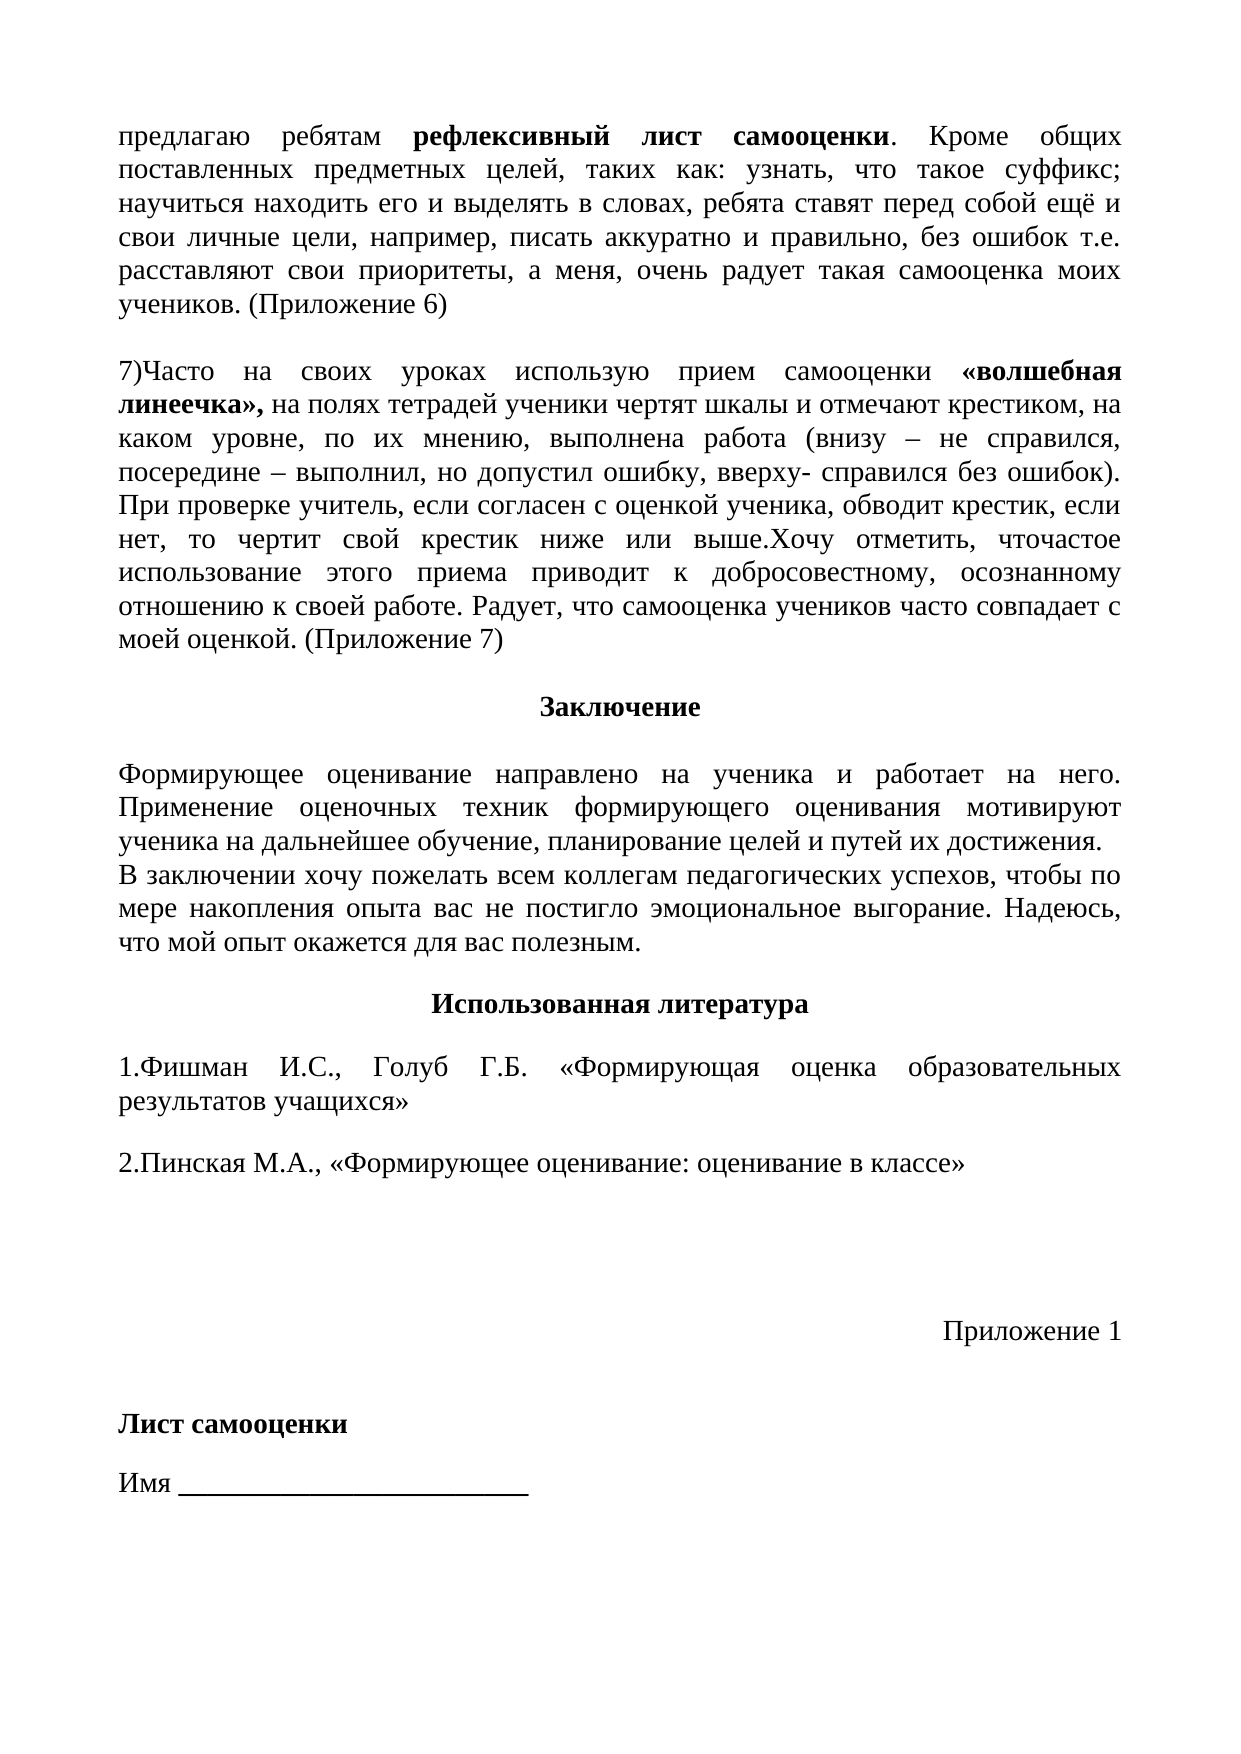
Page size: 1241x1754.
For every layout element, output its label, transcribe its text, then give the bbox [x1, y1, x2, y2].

text 2.Пинская М.А., «Формирующее оценивание: оценивание в классе» [118, 1146, 1122, 1179]
text Лист самооценки [118, 1406, 1122, 1440]
text 1.Фишман И.С., Голуб Г.Б. «Формирующая оценка образовательных результатов учащихся» [118, 1049, 1122, 1116]
text Имя ________________________ [118, 1466, 1122, 1499]
subtitle Заключение [118, 689, 1122, 722]
text Приложение 1 [118, 1313, 1122, 1347]
subtitle 7)Часто на своих уроках использую прием самооценки «волшебная линеечка», на полях тетрадей ученики чертят шкалы и отмечают крестиком, на каком уровне, по их мнению, выполнена работа (внизу – не справился, посередине – выполнил, но допустил ошибку, вверху- справился без ошибок). При проверке учитель, если согласен с оценкой ученика, обводит крестик, если нет, то чертит свой крестик ниже или выше.Хочу отметить, чточастое использование этого приема приводит к добросовестному, осознанному отношению к своей работе. Радует, что самооценка учеников часто совпадает с моей оценкой. (Приложение 7) [118, 353, 1122, 655]
text Использованная литература [118, 987, 1122, 1020]
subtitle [118, 118, 1122, 319]
subtitle В заключении хочу пожелать всем коллегам педагогических успехов, чтобы по мере накопления опыта вас не постигло эмоциональное выгорание. Надеюсь, что мой опыт окажется для вас полезным. [118, 857, 1122, 957]
subtitle Формирующее оценивание направлено на ученика и работает на него. Применение оценочных техник формирующего оценивания мотивируют ученика на дальнейшее обучение, планирование целей и путей их достижения. [118, 756, 1122, 857]
